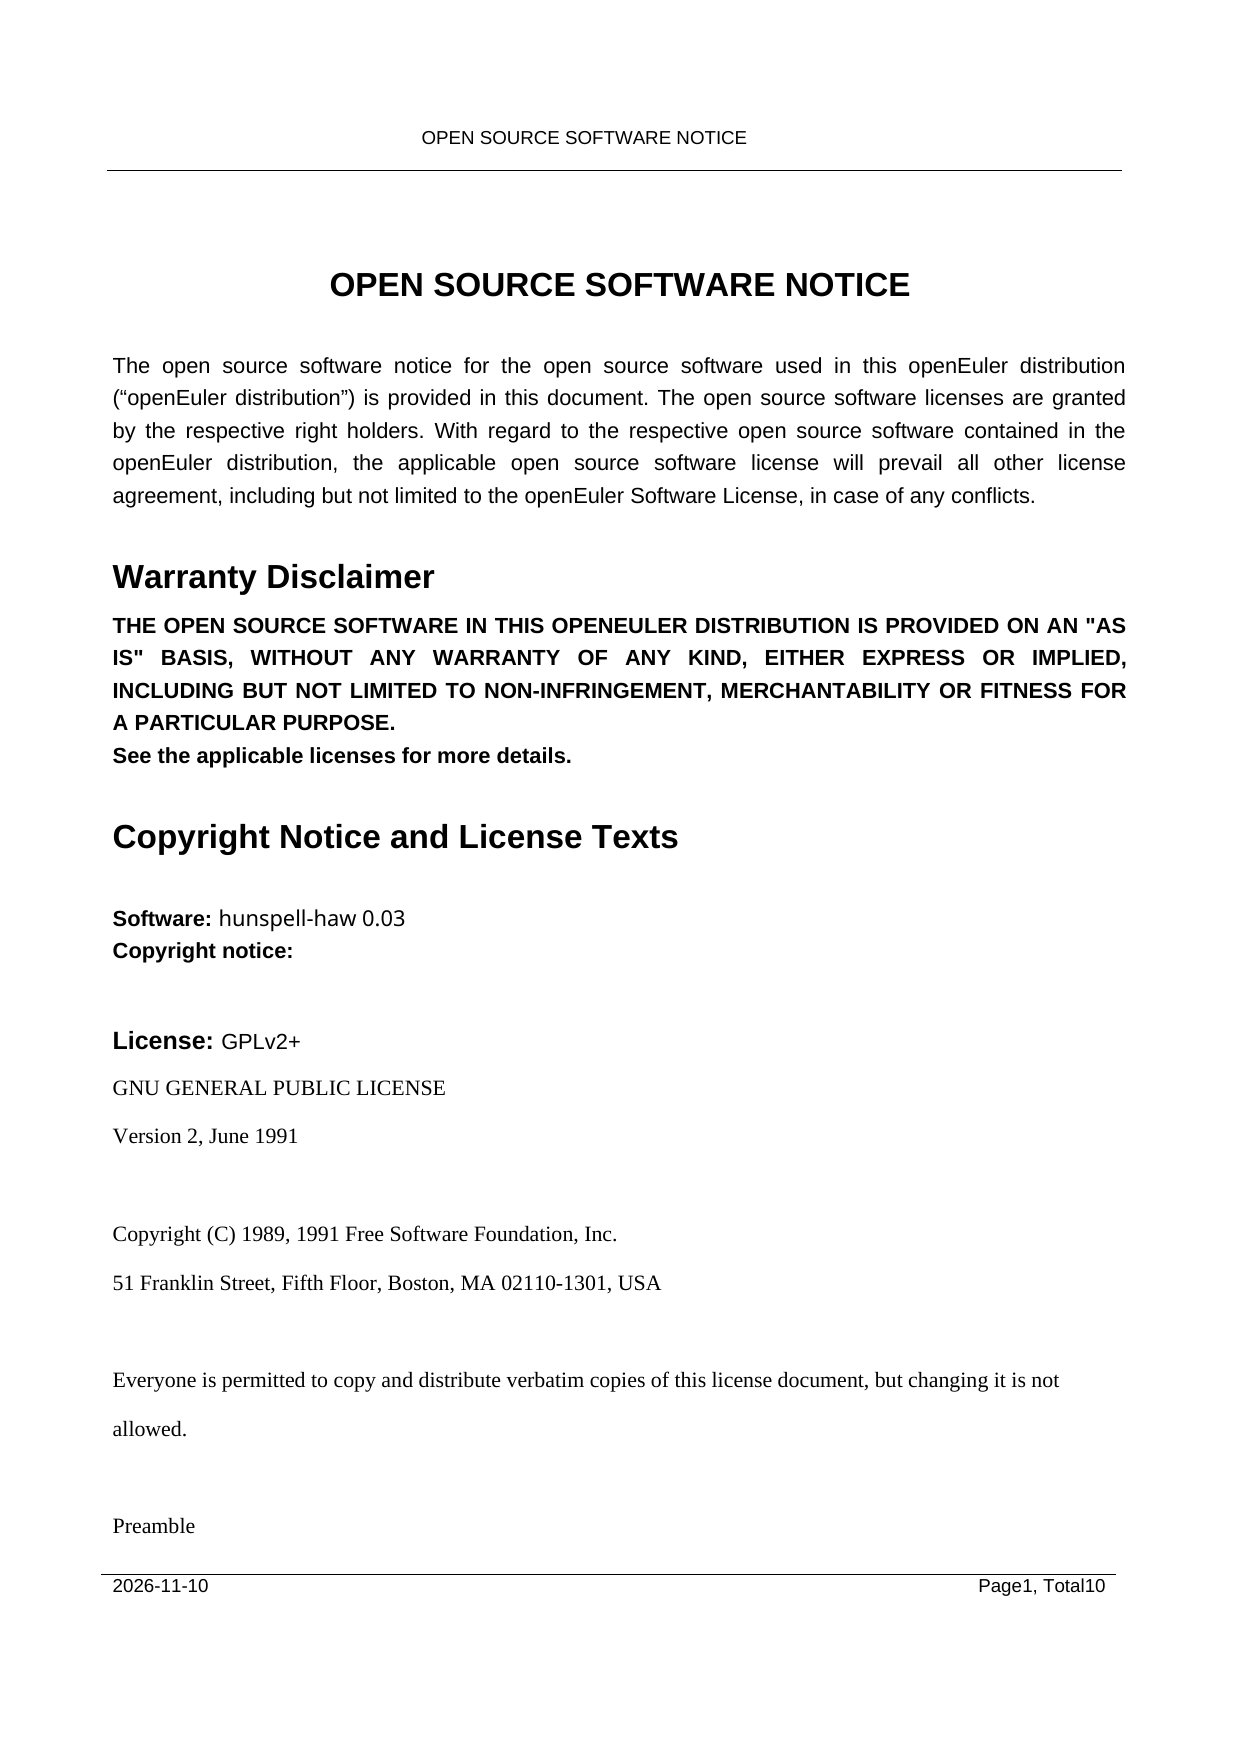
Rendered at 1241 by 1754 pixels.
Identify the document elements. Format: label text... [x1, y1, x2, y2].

text Copyright Notice and License Texts [112, 804, 1128, 869]
text Software: hunspell-haw 0.03 [112, 901, 1128, 934]
text Warranty Disclaimer [112, 544, 1128, 609]
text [112, 1071, 1128, 1542]
text Copyright notice: [112, 934, 1128, 966]
text License: GPLv2+ [112, 1024, 1128, 1057]
text The open source software notice for the open source software used in this openEuler distribution (“openEuler distribution”) is provided in this document. The open source software licenses are granted by the respective right holders. With regard to the respective open source software contained in the openEuler distribution, the applicable open source software license will prevail all other license agreement, including but not limited to the openEuler Software License, in case of any conflicts. [112, 349, 1128, 511]
text THE OPEN SOURCE SOFTWARE IN THIS OPENEULER DISTRIBUTION IS PROVIDED ON AN "AS IS" BASIS, WITHOUT ANY WARRANTY OF ANY KIND, EITHER EXPRESS OR IMPLIED, INCLUDING BUT NOT LIMITED TO NON-INFRINGEMENT, MERCHANTABILITY OR FITNESS FOR A PARTICULAR PURPOSE. See the applicable licenses for more details. [112, 609, 1128, 771]
text OPEN SOURCE SOFTWARE NOTICE [112, 251, 1128, 316]
